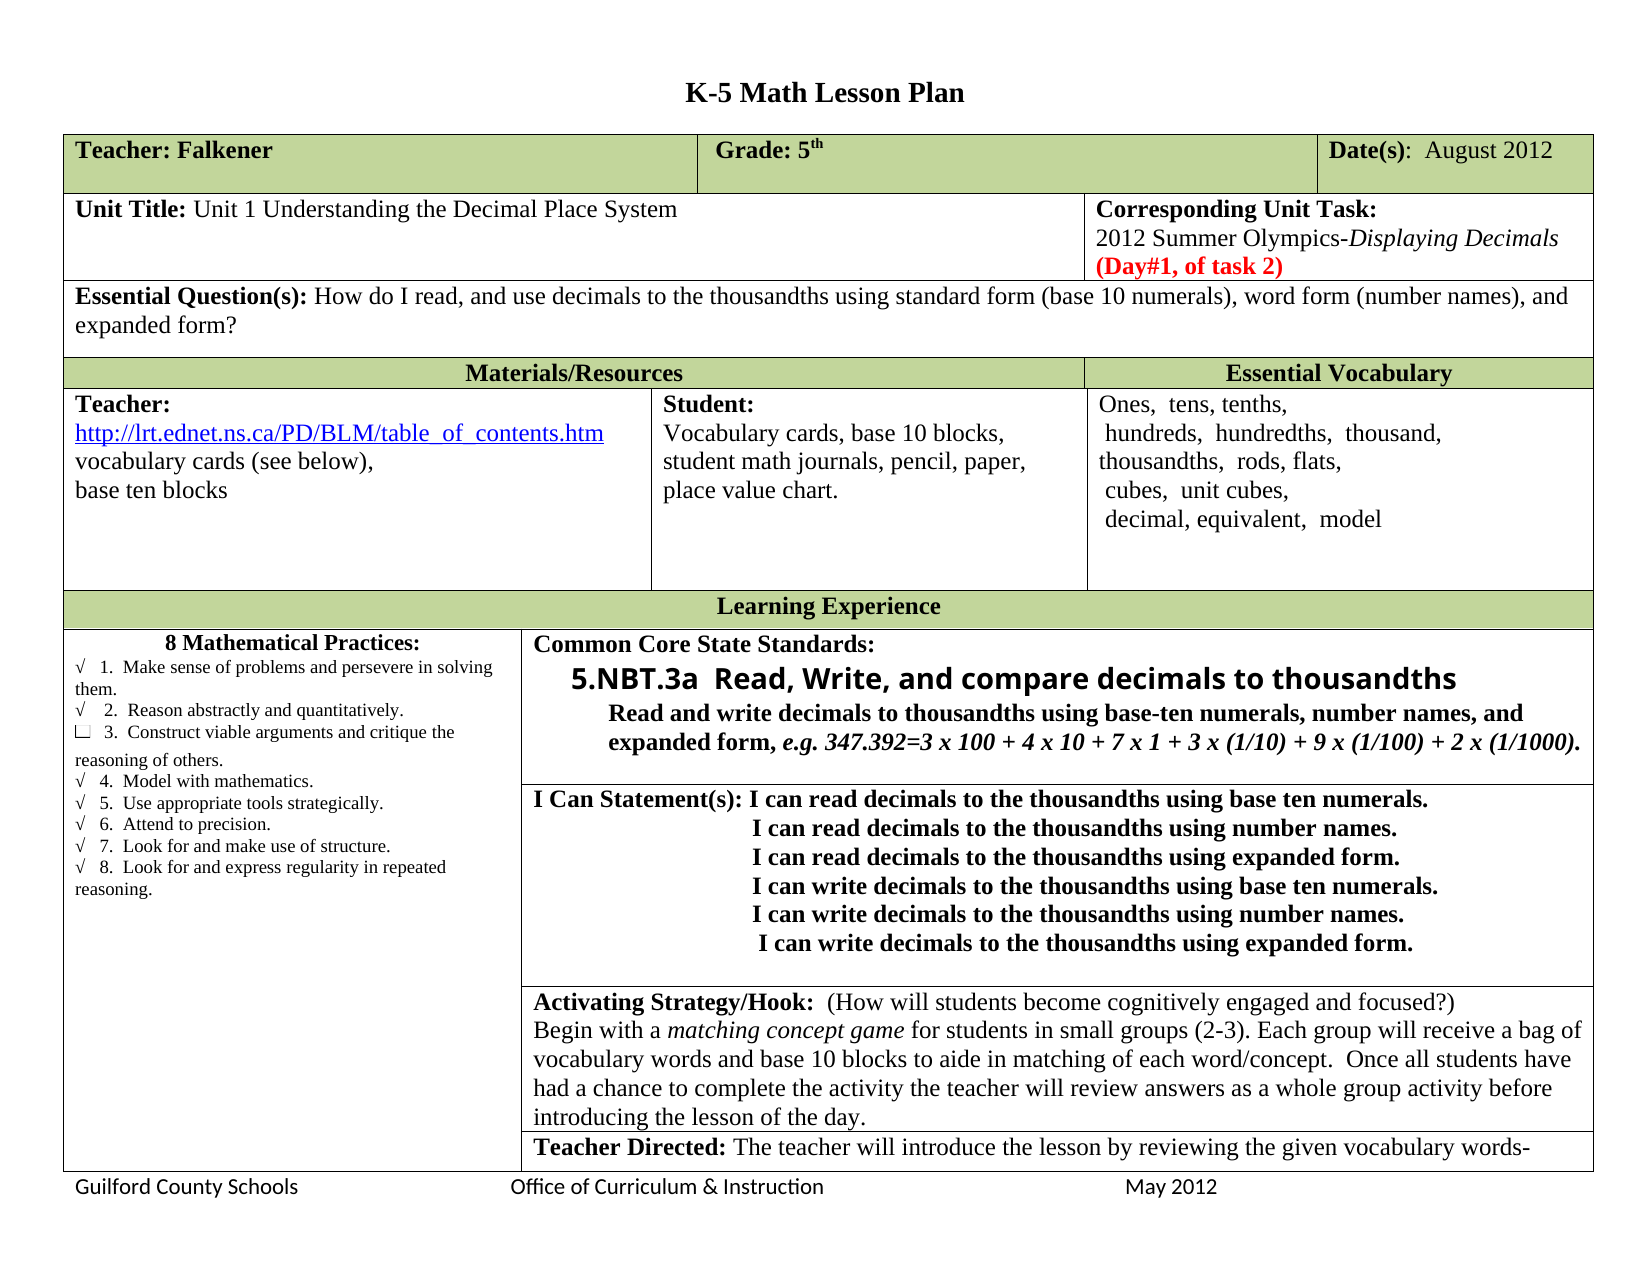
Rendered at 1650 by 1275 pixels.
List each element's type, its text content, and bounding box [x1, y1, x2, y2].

table_cell 8 Mathematical Practices: √ 1. Make sense of problems and persevere in solving them. √ 2. Reason abstractly and quantitatively. 3. Construct viable arguments and critique the reasoning of others. √ 4. Model with mathematics. √ 5. Use appropriate tools strategically. √ 6. Attend to precision. √ 7. Look for and make use of structure. √ 8. Look for and express regularity in repeated reasoning. [64, 630, 521, 1171]
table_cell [522, 1132, 1593, 1171]
table_header Teacher: Falkener [64, 135, 697, 193]
picture [75, 725, 91, 738]
table_cell Essential Vocabulary [1085, 358, 1593, 388]
table_cell Ones, tens, tenths, hundreds, hundredths, thousand, thousandths, rods, flats, cubes, unit cubes, decimal, equivalent, model [1088, 389, 1593, 590]
table_cell Essential Question(s): How do I read, and use decimals to the thousandths using standard form (base 10 numerals), word form (number names), and expanded form? [64, 281, 1593, 357]
table_cell Corresponding Unit Task: 2012 Summer Olympics-Displaying Decimals (Day#1, of task 2) [1085, 194, 1593, 280]
text K-5 Math Lesson Plan [75, 75, 1575, 108]
table_header Date(s): August 2012 [1318, 135, 1593, 193]
table_cell Learning Experience [64, 591, 1593, 628]
table_header Grade: 5th [698, 135, 1317, 193]
table_cell Activating Strategy/Hook: (How will students become cognitively engaged and focused?) Begin with a matching concept game for students in small groups (2-3). Each group will receive a bag of vocabulary words and base 10 blocks to aide in matching of each word/concept. Once all students have had a chance to complete the activity the teacher will review answers as a whole group activity before introducing the lesson of the day. [522, 987, 1593, 1131]
table_cell Student: Vocabulary cards, base 10 blocks, student math journals, pencil, paper, place value chart. [652, 389, 1087, 590]
table_cell Teacher: http://lrt.ednet.ns.ca/PD/BLM/table_of_contents.htm vocabulary cards (see below), base ten blocks [64, 389, 651, 590]
table_cell Common Core State Standards: 5.NBT.3a Read, Write, and compare decimals to thousandths Read and write decimals to thousandths using base-ten numerals, number names, and expanded form, e.g. 347.392=3 x 100 + 4 x 10 + 7 x 1 + 3 x (1/10) + 9 x (1/100) + 2 x (1/1000). [522, 630, 1593, 783]
table_cell Materials/Resources [64, 358, 1084, 388]
table_cell Unit Title: Unit 1 Understanding the Decimal Place System [64, 194, 1084, 280]
table_cell I Can Statement(s): I can read decimals to the thousandths using base ten numerals. I can read decimals to the thousandths using number names. I can read decimals to the thousandths using expanded form. I can write decimals to the thousandths using base ten numerals. I can write decimals to the thousandths using number names. I can write decimals to the thousandths using expanded form. [522, 785, 1593, 986]
